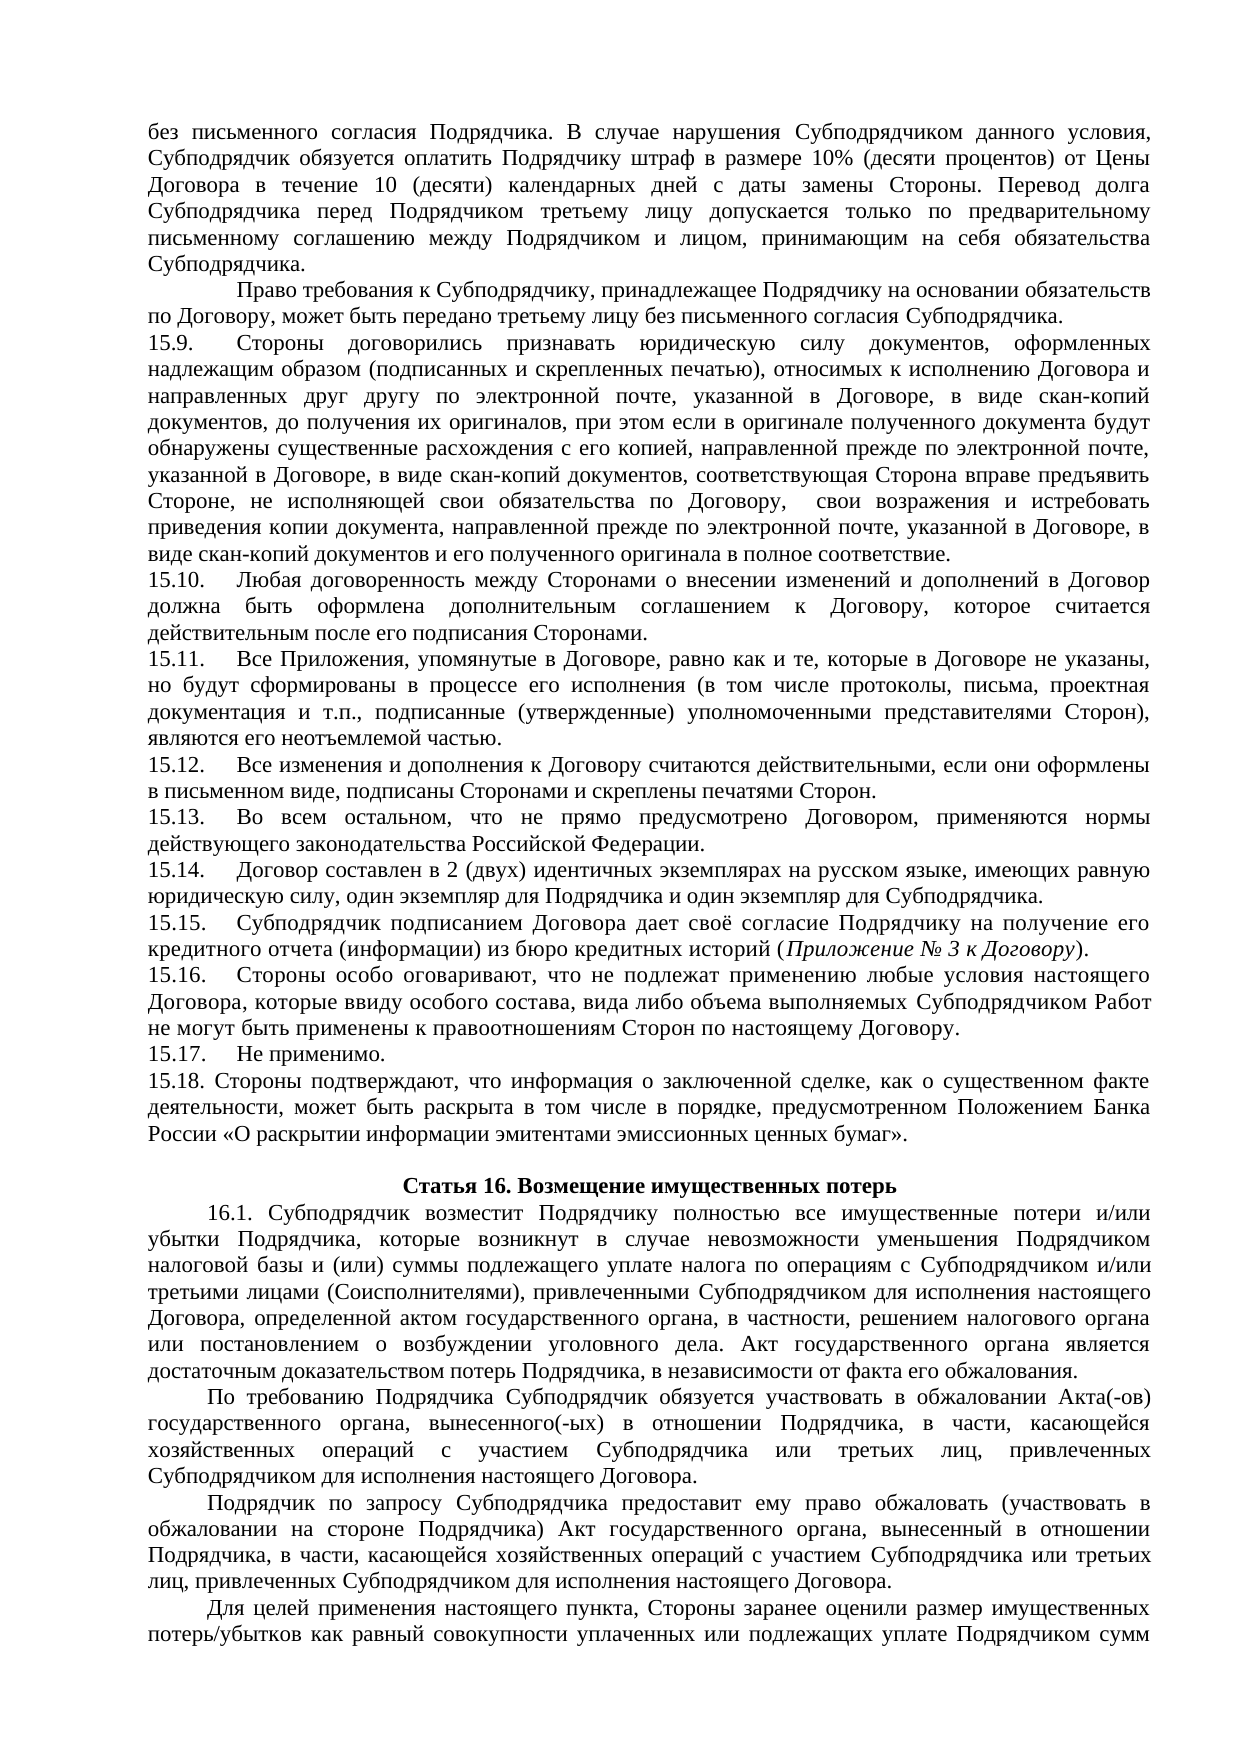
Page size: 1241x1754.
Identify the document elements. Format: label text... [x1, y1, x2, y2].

text Подрядчик по запросу Субподрядчика предоставит ему право обжаловать (участвовать в обжаловании на стороне Подрядчика) Акт государственного органа, вынесенный в отношении Подрядчика, в части, касающейся хозяйственных операций с участием Субподрядчика или третьих лиц, привлеченных Субподрядчиком для исполнения настоящего Договора. [148, 1488, 1152, 1594]
text 15.16. Стороны особо оговаривают, что не подлежат применению любые условия настоящего Договора, которые ввиду особого состава, вида либо объема выполняемых Субподрядчиком Работ не могут быть применены к правоотношениям Сторон по настоящему Договору. [148, 961, 1152, 1041]
text 15.13. Во всем остальном, что не прямо предусмотрено Договором, применяются нормы действующего законодательства Российской Федерации. [148, 803, 1152, 856]
text 15.12. Все изменения и дополнения к Договору считаются действительными, если они оформлены в письменном виде, подписаны Сторонами и скреплены печатями Сторон. [148, 751, 1152, 803]
text 15.17. Не применимо. [148, 1041, 1152, 1067]
text 15.14. Договор составлен в 2 (двух) идентичных экземплярах на русском языке, имеющих равную юридическую силу, один экземпляр для Подрядчика и один экземпляр для Субподрядчика. [148, 856, 1152, 909]
text 15.18. Стороны подтверждают, что информация о заключенной сделке, как о существенном факте деятельности, может быть раскрыта в том числе в порядке, предусмотренном Положением Банка России «О раскрытии информации эмитентами эмиссионных ценных бумаг». [148, 1067, 1152, 1146]
text 15.9. Стороны договорились признавать юридическую силу документов, оформленных надлежащим образом (подписанных и скрепленных печатью), относимых к исполнению Договора и направленных друг другу по электронной почте, указанной в Договоре, в виде скан-копий документов, до получения их оригиналов, при этом если в оригинале полученного документа будут обнаружены существенные расхождения с его копией, направленной прежде по электронной почте, указанной в Договоре, в виде скан-копий документов, соответствующая Сторона вправе предъявить Стороне, не исполняющей свои обязательства по Договору, свои возражения и истребовать приведения копии документа, направленной прежде по электронной почте, указанной в Договоре, в виде скан-копий документов и его полученного оригинала в полное соответствие. [148, 329, 1152, 566]
text Право требования к Субподрядчику, принадлежащее Подрядчику на основании обязательств по Договору, может быть передано третьему лицу без письменного согласия Субподрядчика. [148, 276, 1152, 329]
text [148, 1594, 1152, 1647]
text 15.11. Все Приложения, упомянутые в Договоре, равно как и те, которые в Договоре не указаны, но будут сформированы в процессе его исполнения (в том числе протоколы, письма, проектная документация и т.п., подписанные (утвержденные) уполномоченными представителями Сторон), являются его неотъемлемой частью. [148, 645, 1152, 751]
text 15.10. Любая договоренность между Сторонами о внесении изменений и дополнений в Договор должна быть оформлена дополнительным соглашением к Договору, которое считается действительным после его подписания Сторонами. [148, 566, 1152, 645]
text Статья 16. Возмещение имущественных потерь [148, 1172, 1152, 1199]
text 15.15. Субподрядчик подписанием Договора дает своё согласие Подрядчику на получение его кредитного отчета (информации) из бюро кредитных историй (Приложение № 3 к Договору). [148, 909, 1152, 961]
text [148, 118, 1152, 276]
text По требованию Подрядчика Субподрядчик обязуется участвовать в обжаловании Акта(-ов) государственного органа, вынесенного(-ых) в отношении Подрядчика, в части, касающейся хозяйственных операций с участием Субподрядчика или третьих лиц, привлеченных Субподрядчиком для исполнения настоящего Договора. [148, 1383, 1152, 1488]
text 16.1. Субподрядчик возместит Подрядчику полностью все имущественные потери и/или убытки Подрядчика, которые возникнут в случае невозможности уменьшения Подрядчиком налоговой базы и (или) суммы подлежащего уплате налога по операциям с Субподрядчиком и/или третьими лицами (Соисполнителями), привлеченными Субподрядчиком для исполнения настоящего Договора, определенной актом государственного органа, в частности, решением налогового органа или постановлением о возбуждении уголовного дела. Акт государственного органа является достаточным доказательством потерь Подрядчика, в независимости от факта его обжалования. [148, 1199, 1152, 1383]
